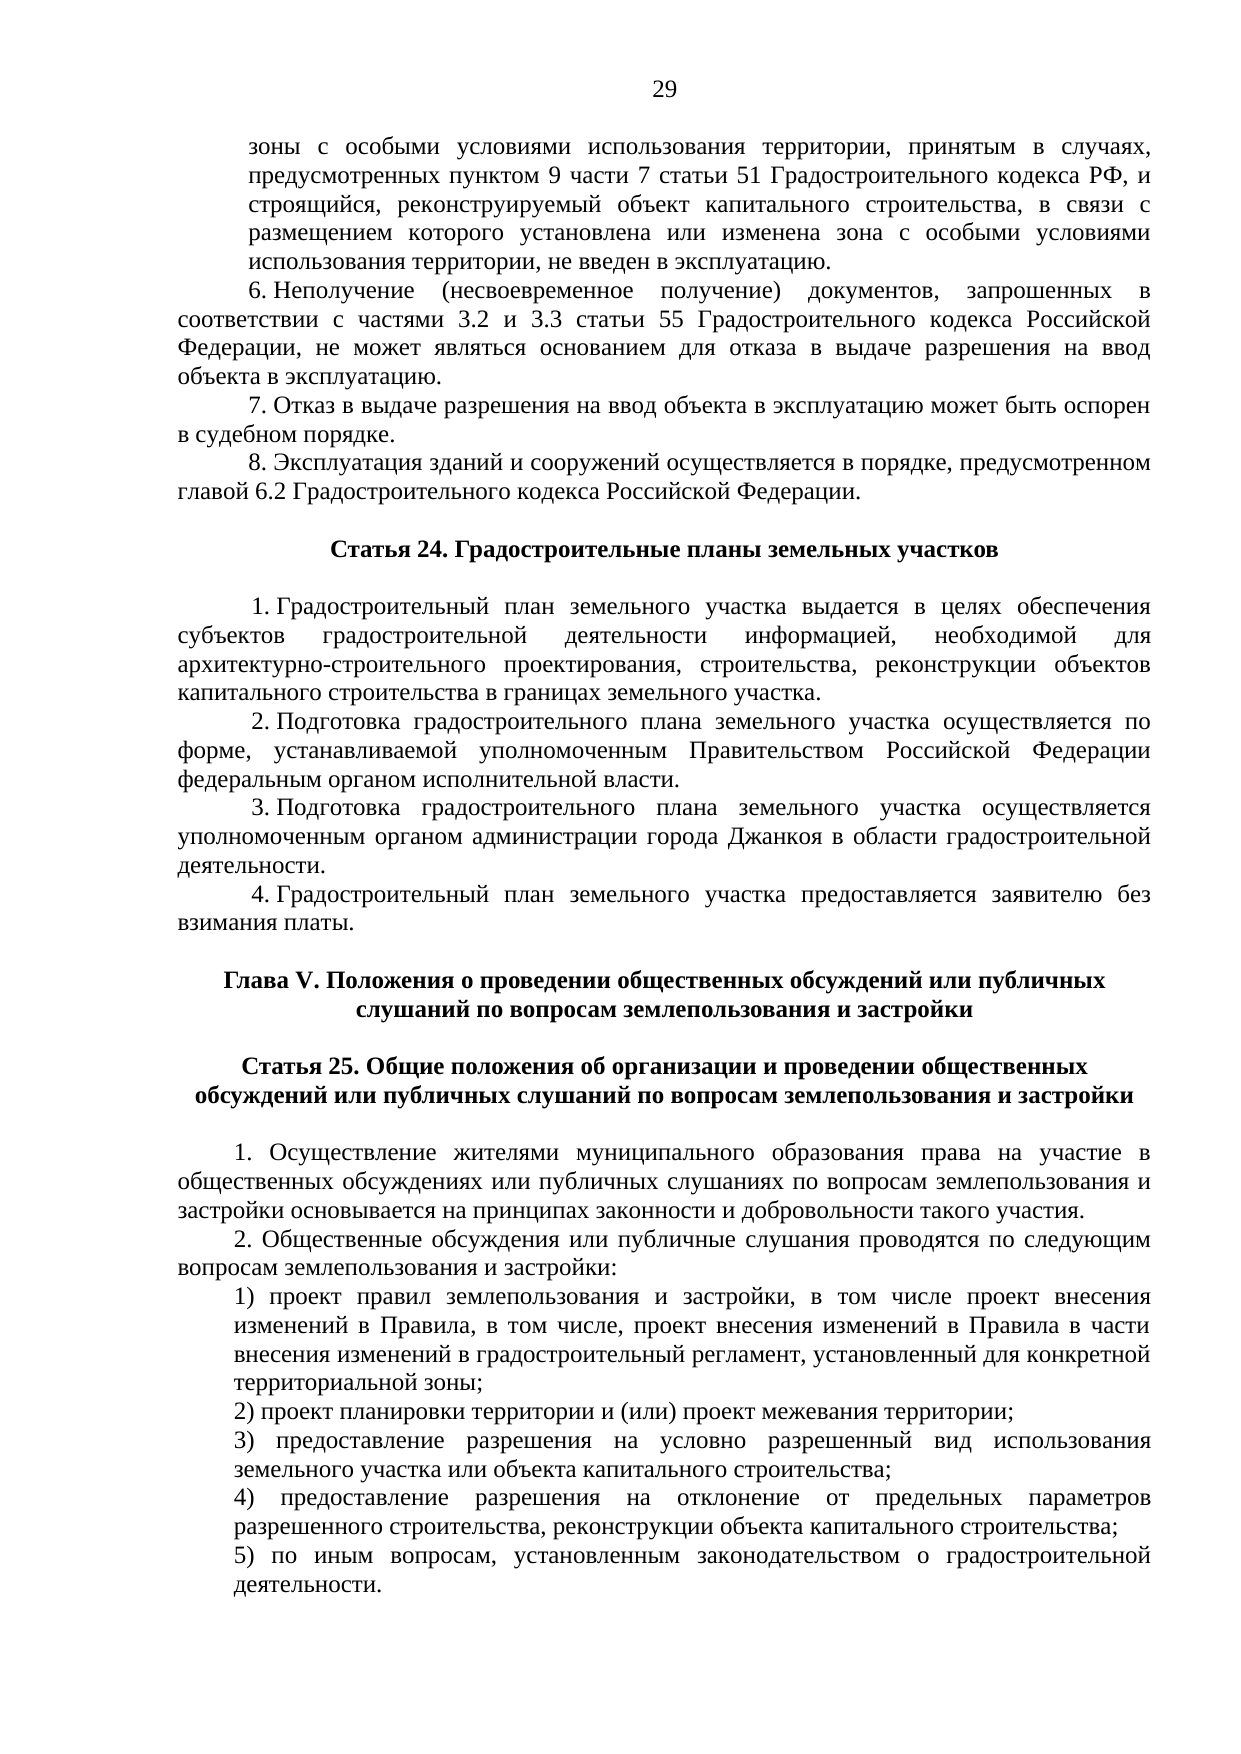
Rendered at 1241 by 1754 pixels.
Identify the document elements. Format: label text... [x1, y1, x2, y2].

subtitle Статья 25. Общие положения об организации и проведении общественных обсуждений или публичных слушаний по вопросам землепользования и застройки [177, 1051, 1152, 1109]
text 1. Градостроительный план земельного участка выдается в целях обеспечения субъектов градостроительной деятельности информацией, необходимой для архитектурно-строительного проектирования, строительства, реконструкции объектов капитального строительства в границах земельного участка. [177, 591, 1152, 706]
subtitle Глава V. Положения о проведении общественных обсуждений или публичных слушаний по вопросам землепользования и застройки [177, 965, 1152, 1022]
text 5) по иным вопросам, установленным законодательством о градостроительной деятельности. [233, 1540, 1152, 1597]
text 1. Осуществление жителями муниципального образования права на участие в общественных обсуждениях или публичных слушаниях по вопросам землепользования и застройки основывается на принципах законности и добровольности такого участия. [177, 1137, 1152, 1224]
text 2. Подготовка градостроительного плана земельного участка осуществляется по форме, устанавливаемой уполномоченным Правительством Российской Федерации федеральным органом исполнительной власти. [177, 706, 1152, 792]
text 4. Градостроительный план земельного участка предоставляется заявителю без взимания платы. [177, 879, 1152, 936]
text 2. Общественные обсуждения или публичные слушания проводятся по следующим вопросам землепользования и застройки: [177, 1224, 1152, 1281]
text 3) предоставление разрешения на условно разрешенный вид использования земельного участка или объекта капитального строительства; [233, 1425, 1152, 1482]
text 2) проект планировки территории и (или) проект межевания территории; [233, 1396, 1152, 1425]
text 4) предоставление разрешения на отклонение от предельных параметров разрешенного строительства, реконструкции объекта капитального строительства; [233, 1482, 1152, 1540]
text 7. Отказ в выдаче разрешения на ввод объекта в эксплуатацию может быть оспорен в судебном порядке. [177, 390, 1152, 447]
list 1) проект правил землепользования и застройки, в том числе проект внесения изменений в Правила, в том числе, проект внесения изменений в Правила в части внесения изменений в градостроительный регламент, установленный для конкретной территориальной зоны; [233, 1281, 1152, 1396]
subtitle Статья 24. Градостроительные планы земельных участков [177, 534, 1152, 562]
text 8. Эксплуатация зданий и сооружений осуществляется в порядке, предусмотренном главой 6.2 Градостроительного кодекса Российской Федерации. [177, 447, 1152, 505]
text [248, 131, 1152, 275]
text 6. Неполучение (несвоевременное получение) документов, запрошенных в соответствии с частями 3.2 и 3.3 статьи 55 Градостроительного кодекса Российской Федерации, не может являться основанием для отказа в выдаче разрешения на ввод объекта в эксплуатацию. [177, 275, 1152, 390]
text 3. Подготовка градостроительного плана земельного участка осуществляется уполномоченным органом администрации города Джанкоя в области градостроительной деятельности. [177, 792, 1152, 879]
